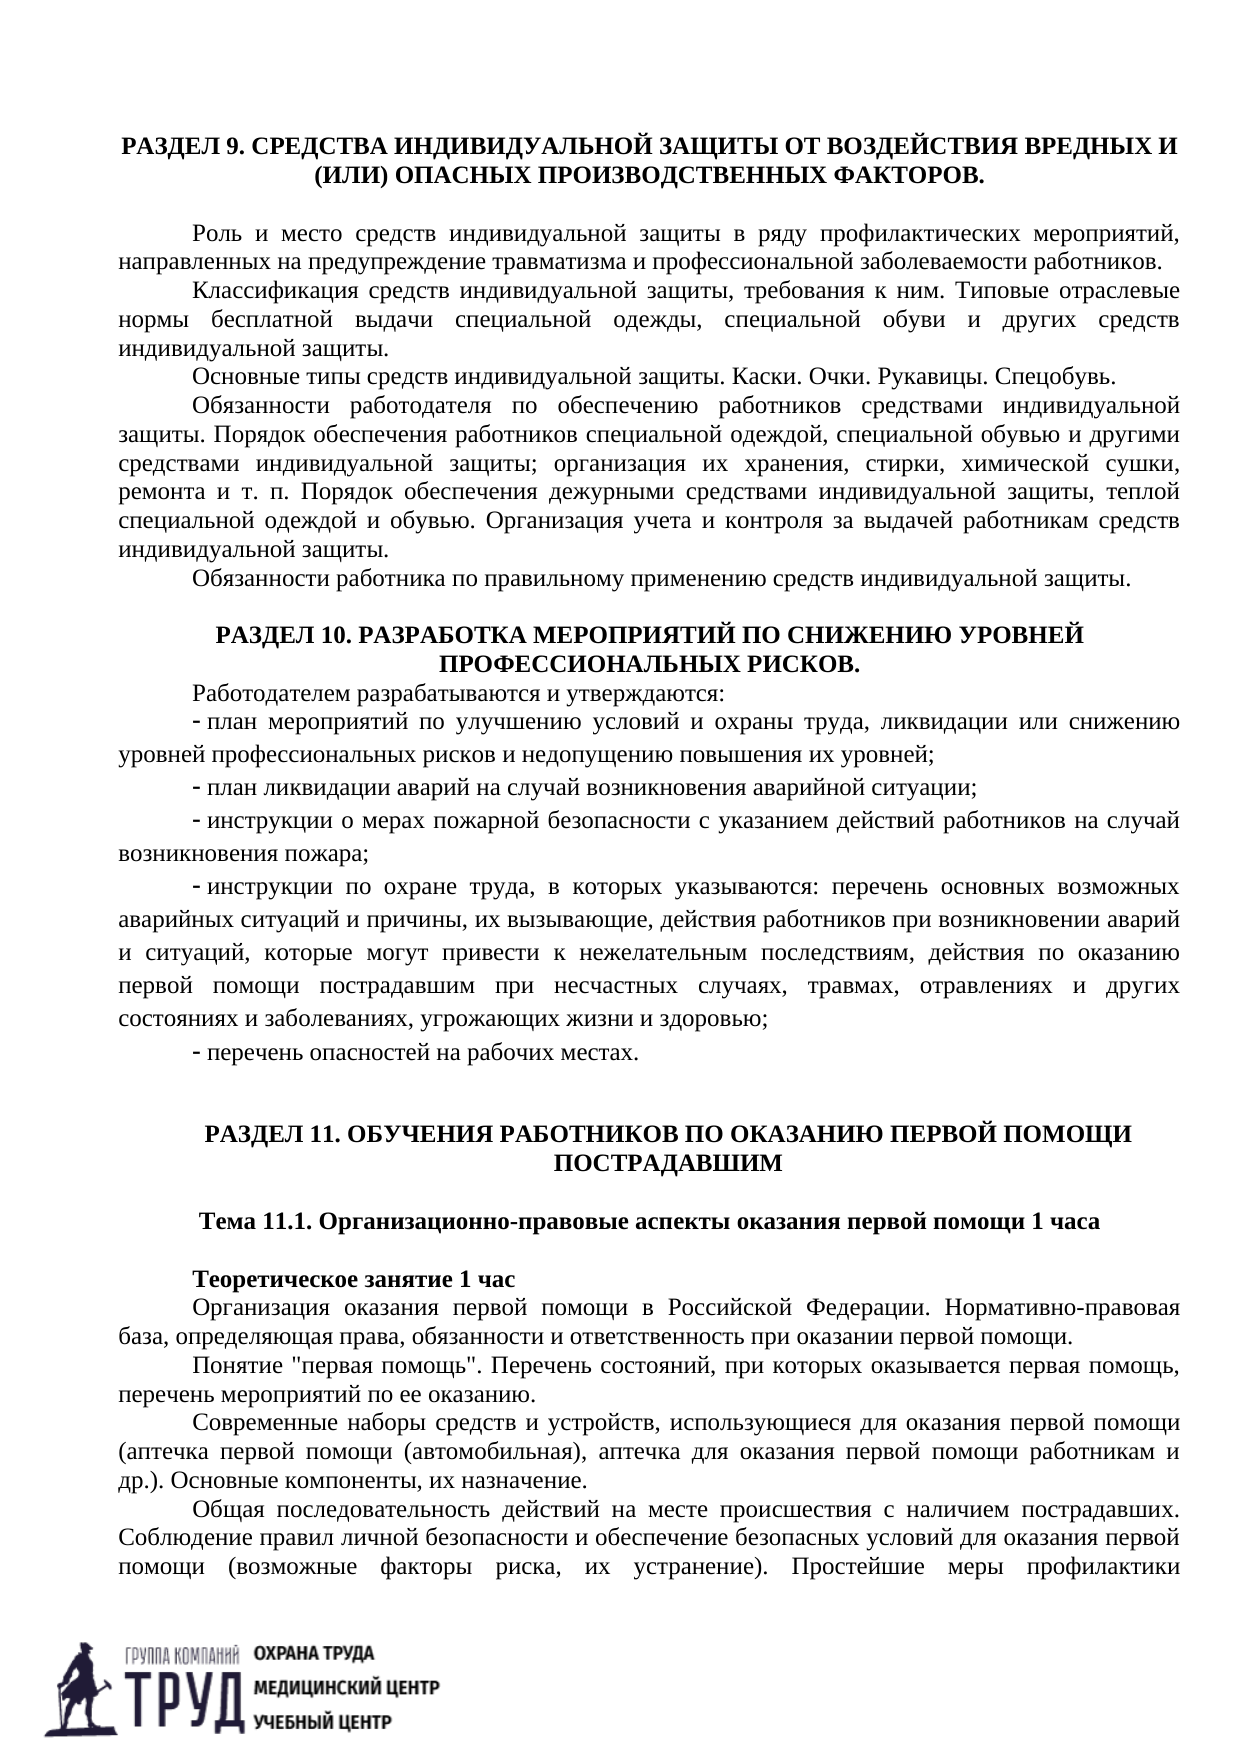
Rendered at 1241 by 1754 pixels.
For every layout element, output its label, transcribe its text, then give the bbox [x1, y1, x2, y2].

list инструкции по охране труда, в которых указываются: перечень основных возможных аварийных ситуаций и причины, их вызывающие, действия работников при возникновении аварий и ситуаций, которые могут привести к нежелательным последствиям, действия по оказанию первой помощи пострадавшим при несчастных случаях, травмах, отравлениях и других состояниях и заболеваниях, угрожающих жизни и здоровью; [118, 871, 1181, 1032]
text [118, 1494, 1181, 1580]
text Организация оказания первой помощи в Российской Федерации. Нормативно-правовая база, определяющая права, обязанности и ответственность при оказании первой помощи. [118, 1292, 1181, 1350]
text Обязанности работодателя по обеспечению работников средствами индивидуальной защиты. Порядок обеспечения работников специальной одеждой, специальной обувью и другими средствами индивидуальной защиты; организация их хранения, стирки, химической сушки, ремонта и т. п. Порядок обеспечения дежурными средствами индивидуальной защиты, теплой специальной одеждой и обувью. Организация учета и контроля за выдачей работникам средств индивидуальной защиты. [118, 390, 1181, 563]
text РАЗДЕЛ 9. СРЕДСТВА ИНДИВИДУАЛЬНОЙ ЗАЩИТЫ ОТ ВОЗДЕЙСТВИЯ ВРЕДНЫХ И (ИЛИ) ОПАСНЫХ ПРОИЗВОДСТВЕННЫХ ФАКТОРОВ. [118, 131, 1181, 189]
text Тема 11.1. Организационно-правовые аспекты оказания первой помощи 1 часа [118, 1206, 1181, 1234]
text РАЗДЕЛ 11. ОБУЧЕНИЯ РАБОТНИКОВ ПО ОКАЗАНИЮ ПЕРВОЙ ПОМОЩИ ПОСТРАДАВШИМ [156, 1119, 554, 1177]
list план мероприятий по улучшению условий и охраны труда, ликвидации или снижению уровней профессиональных рисков и недопущению повышения их уровней; [118, 706, 1181, 768]
text Работодателем разрабатываются и утверждаются: [118, 678, 1181, 706]
text Классификация средств индивидуальной защиты, требования к ним. Типовые отраслевые нормы бесплатной выдачи специальной одежды, специальной обуви и других средств индивидуальной защиты. [118, 275, 1181, 361]
list план ликвидации аварий на случай возникновения аварийной ситуации; [118, 772, 1181, 801]
text Основные типы средств индивидуальной защиты. Каски. Очки. Рукавицы. Спецобувь. [118, 361, 1181, 390]
text РАЗДЕЛ 11. ОБУЧЕНИЯ РАБОТНИКОВ ПО ОКАЗАНИЮ ПЕРВОЙ ПОМОЩИ ПОСТРАДАВШИМ [783, 1119, 1181, 1177]
list инструкции о мерах пожарной безопасности с указанием действий работников на случай возникновения пожара; [118, 805, 1181, 867]
list перечень опасностей на рабочих местах. [118, 1037, 1181, 1065]
text Обязанности работника по правильному применению средств индивидуальной защиты. [118, 563, 1181, 591]
text РАЗДЕЛ 10. РАЗРАБОТКА МЕРОПРИЯТИЙ ПО СНИЖЕНИЮ УРОВНЕЙ ПРОФЕССИОНАЛЬНЫХ РИСКОВ. [118, 620, 1181, 678]
picture [29, 1624, 1241, 1754]
text Роль и место средств индивидуальной защиты в ряду профилактических мероприятий, направленных на предупреждение травматизма и профессиональной заболеваемости работников. [118, 218, 1181, 275]
text Современные наборы средств и устройств, использующиеся для оказания первой помощи (аптечка первой помощи (автомобильная), аптечка для оказания первой помощи работникам и др.). Основные компоненты, их назначение. [118, 1407, 1181, 1494]
text Теоретическое занятие 1 час [121, 1264, 1181, 1292]
text Понятие "первая помощь". Перечень состояний, при которых оказывается первая помощь, перечень мероприятий по ее оказанию. [118, 1350, 1181, 1407]
